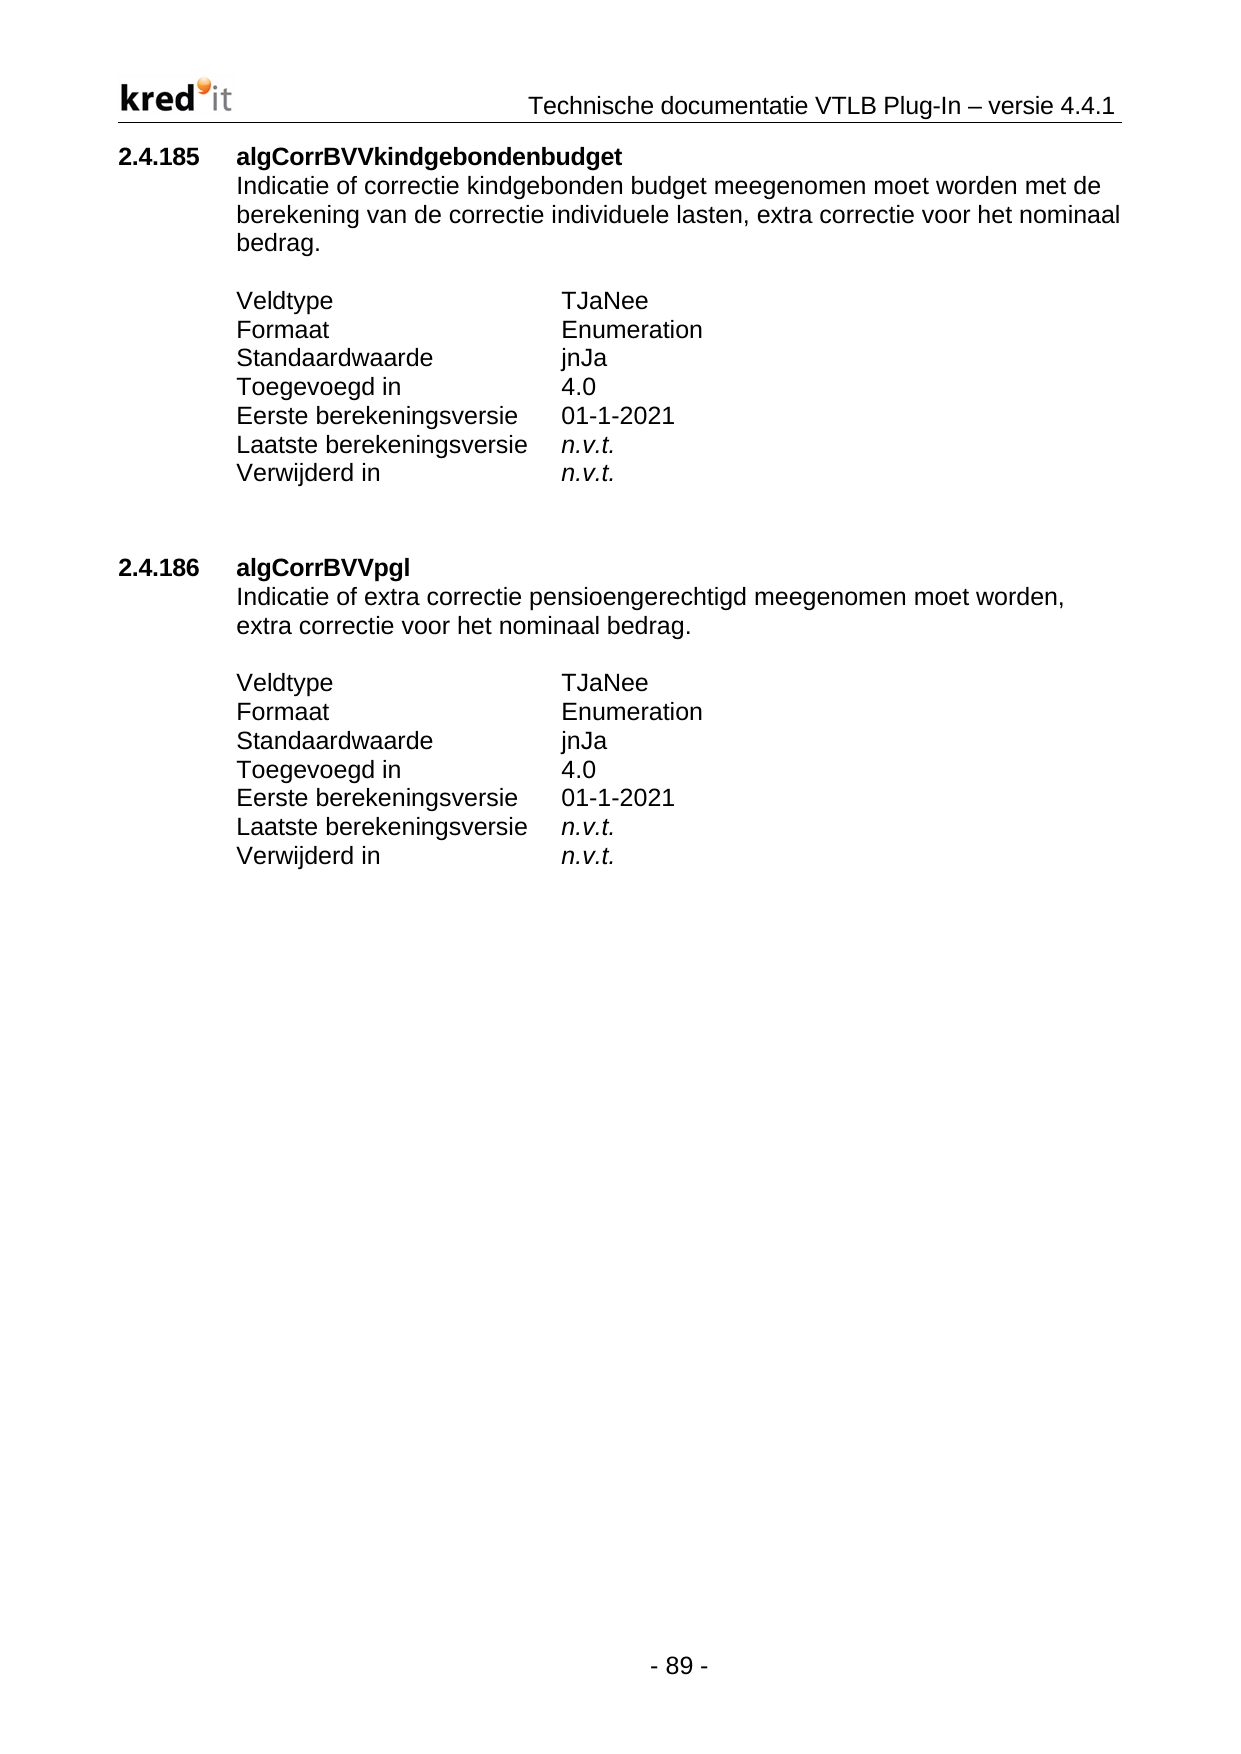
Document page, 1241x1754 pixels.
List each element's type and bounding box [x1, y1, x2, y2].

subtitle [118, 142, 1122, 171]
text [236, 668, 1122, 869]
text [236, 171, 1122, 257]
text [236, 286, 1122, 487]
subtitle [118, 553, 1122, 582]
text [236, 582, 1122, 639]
picture [118, 73, 234, 115]
